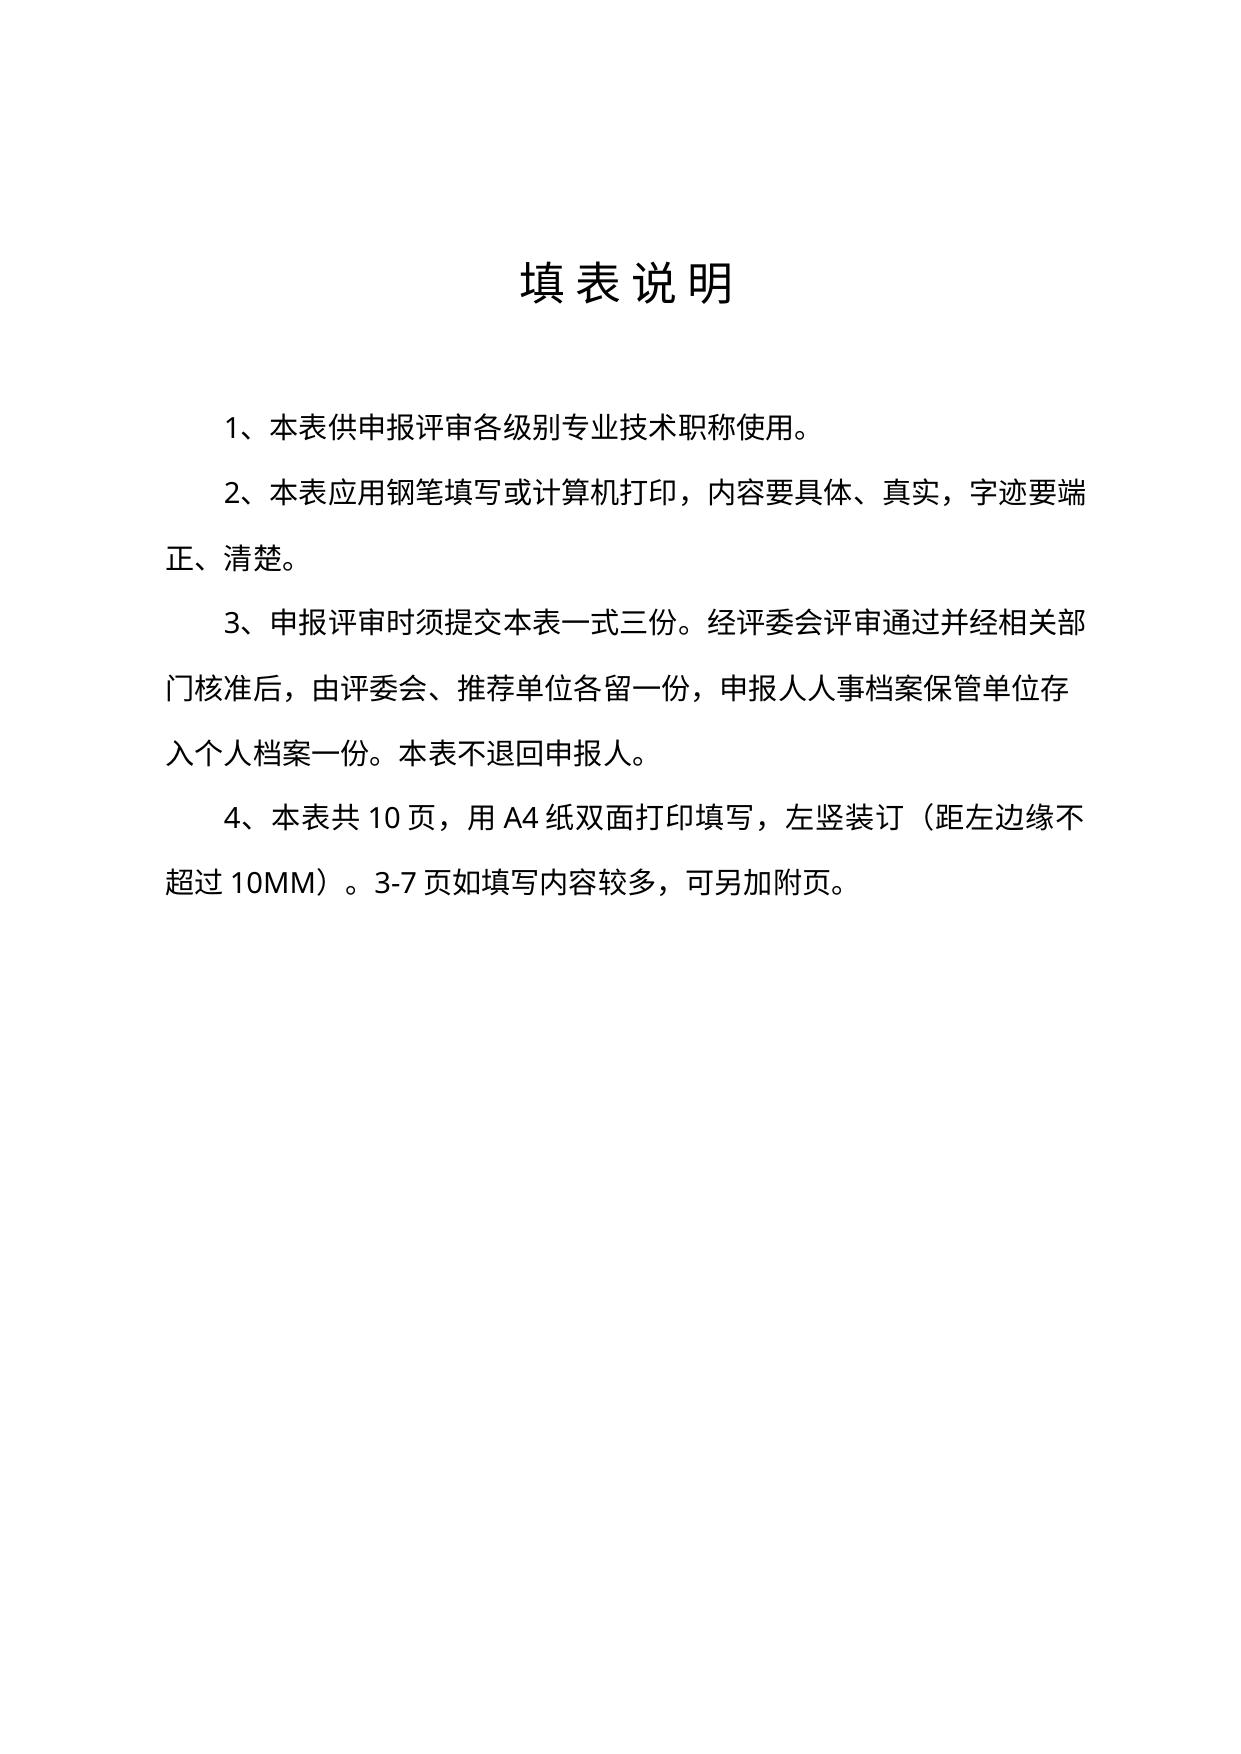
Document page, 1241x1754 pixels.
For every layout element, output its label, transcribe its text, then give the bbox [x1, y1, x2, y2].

list 1、本表供申报评审各级别专业技术职称使用。 [165, 394, 1087, 459]
text 填 表 说 明 [165, 231, 1087, 329]
text 4、本表共10页，用A4纸双面打印填写，左竖装订（距左边缘不超过10MM）。3-7页如填写内容较多，可另加附页。 [165, 784, 1087, 914]
list 2、本表应用钢笔填写或计算机打印，内容要具体、真实，字迹要端正、清楚。 [165, 459, 1087, 589]
list 3、申报评审时须提交本表一式三份。经评委会评审通过并经相关部门核准后，由评委会、推荐单位各留一份，申报人人事档案保管单位存入个人档案一份。本表不退回申报人。 [165, 589, 1087, 784]
